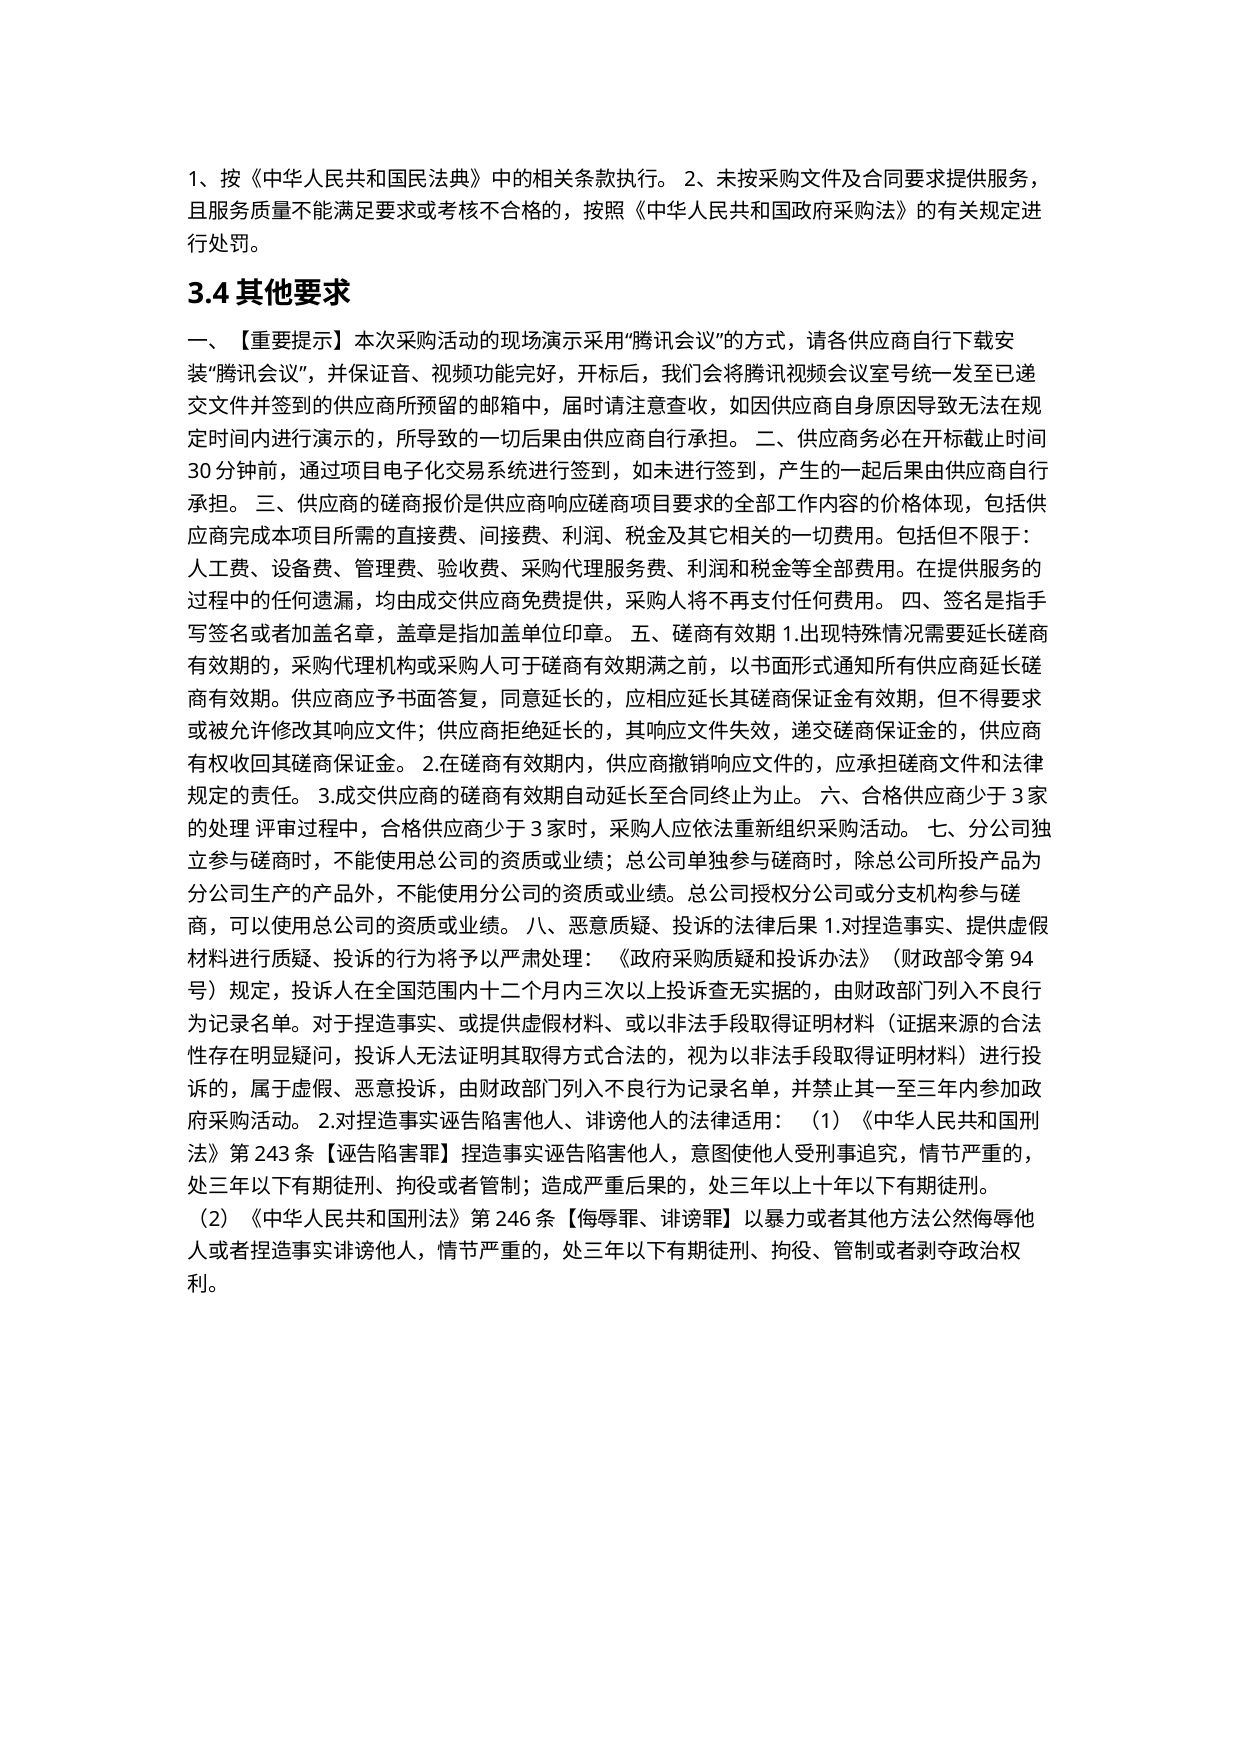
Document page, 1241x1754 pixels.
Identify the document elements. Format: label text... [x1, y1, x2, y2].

text 一、【重要提示】本次采购活动的现场演示采用“腾讯会议”的方式，请各供应商自行下载安装“腾讯会议”，并保证音、视频功能完好，开标后，我们会将腾讯视频会议室号统一发至已递交文件并签到的供应商所预留的邮箱中，届时请注意查收，如因供应商自身原因导致无法在规定时间内进行演示的，所导致的一切后果由供应商自行承担。 二、供应商务必在开标截止时间30分钟前，通过项目电子化交易系统进行签到，如未进行签到，产生的一起后果由供应商自行承担。 三、供应商的磋商报价是供应商响应磋商项目要求的全部工作内容的价格体现，包括供应商完成本项目所需的直接费、间接费、利润、税金及其它相关的一切费用。包括但不限于：人工费、设备费、管理费、验收费、采购代理服务费、利润和税金等全部费用。在提供服务的过程中的任何遗漏，均由成交供应商免费提供，采购人将不再支付任何费用。 四、签名是指手写签名或者加盖名章，盖章是指加盖单位印章。 五、磋商有效期 1.出现特殊情况需要延长磋商有效期的，采购代理机构或采购人可于磋商有效期满之前，以书面形式通知所有供应商延长磋商有效期。供应商应予书面答复，同意延长的，应相应延长其磋商保证金有效期，但不得要求或被允许修改其响应文件；供应商拒绝延长的，其响应文件失效，递交磋商保证金的，供应商有权收回其磋商保证金。 2.在磋商有效期内，供应商撤销响应文件的，应承担磋商文件和法律规定的责任。 3.成交供应商的磋商有效期自动延长至合同终止为止。 六、合格供应商少于3家的处理 评审过程中，合格供应商少于3家时，采购人应依法重新组织采购活动。 七、分公司独立参与磋商时，不能使用总公司的资质或业绩；总公司单独参与磋商时，除总公司所投产品为分公司生产的产品外，不能使用分公司的资质或业绩。总公司授权分公司或分支机构参与磋商，可以使用总公司的资质或业绩。 八、恶意质疑、投诉的法律后果 1.对捏造事实、提供虚假材料进行质疑、投诉的行为将予以严肃处理： 《政府采购质疑和投诉办法》（财政部令第94号）规定，投诉人在全国范围内十二个月内三次以上投诉查无实据的，由财政部门列入不良行为记录名单。对于捏造事实、或提供虚假材料、或以非法手段取得证明材料（证据来源的合法性存在明显疑问，投诉人无法证明其取得方式合法的，视为以非法手段取得证明材料）进行投诉的，属于虚假、恶意投诉，由财政部门列入不良行为记录名单，并禁止其一至三年内参加政府采购活动。 2.对捏造事实诬告陷害他人、诽谤他人的法律适用： （1）《中华人民共和国刑法》第243条【诬告陷害罪】捏造事实诬告陷害他人，意图使他人受刑事追究，情节严重的，处三年以下有期徒刑、拘役或者管制；造成严重后果的，处三年以上十年以下有期徒刑。 （2）《中华人民共和国刑法》第246条【侮辱罪、诽谤罪】以暴力或者其他方法公然侮辱他人或者捏造事实诽谤他人，情节严重的，处三年以下有期徒刑、拘役、管制或者剥夺政治权利。 [187, 324, 1053, 1299]
text 1、按《中华人民共和国民法典》中的相关条款执行。 2、未按采购文件及合同要求提供服务，且服务质量不能满足要求或考核不合格的，按照《中华人民共和国政府采购法》的有关规定进行处罚。 [187, 162, 1053, 259]
text 3.4其他要求 [187, 259, 1053, 324]
